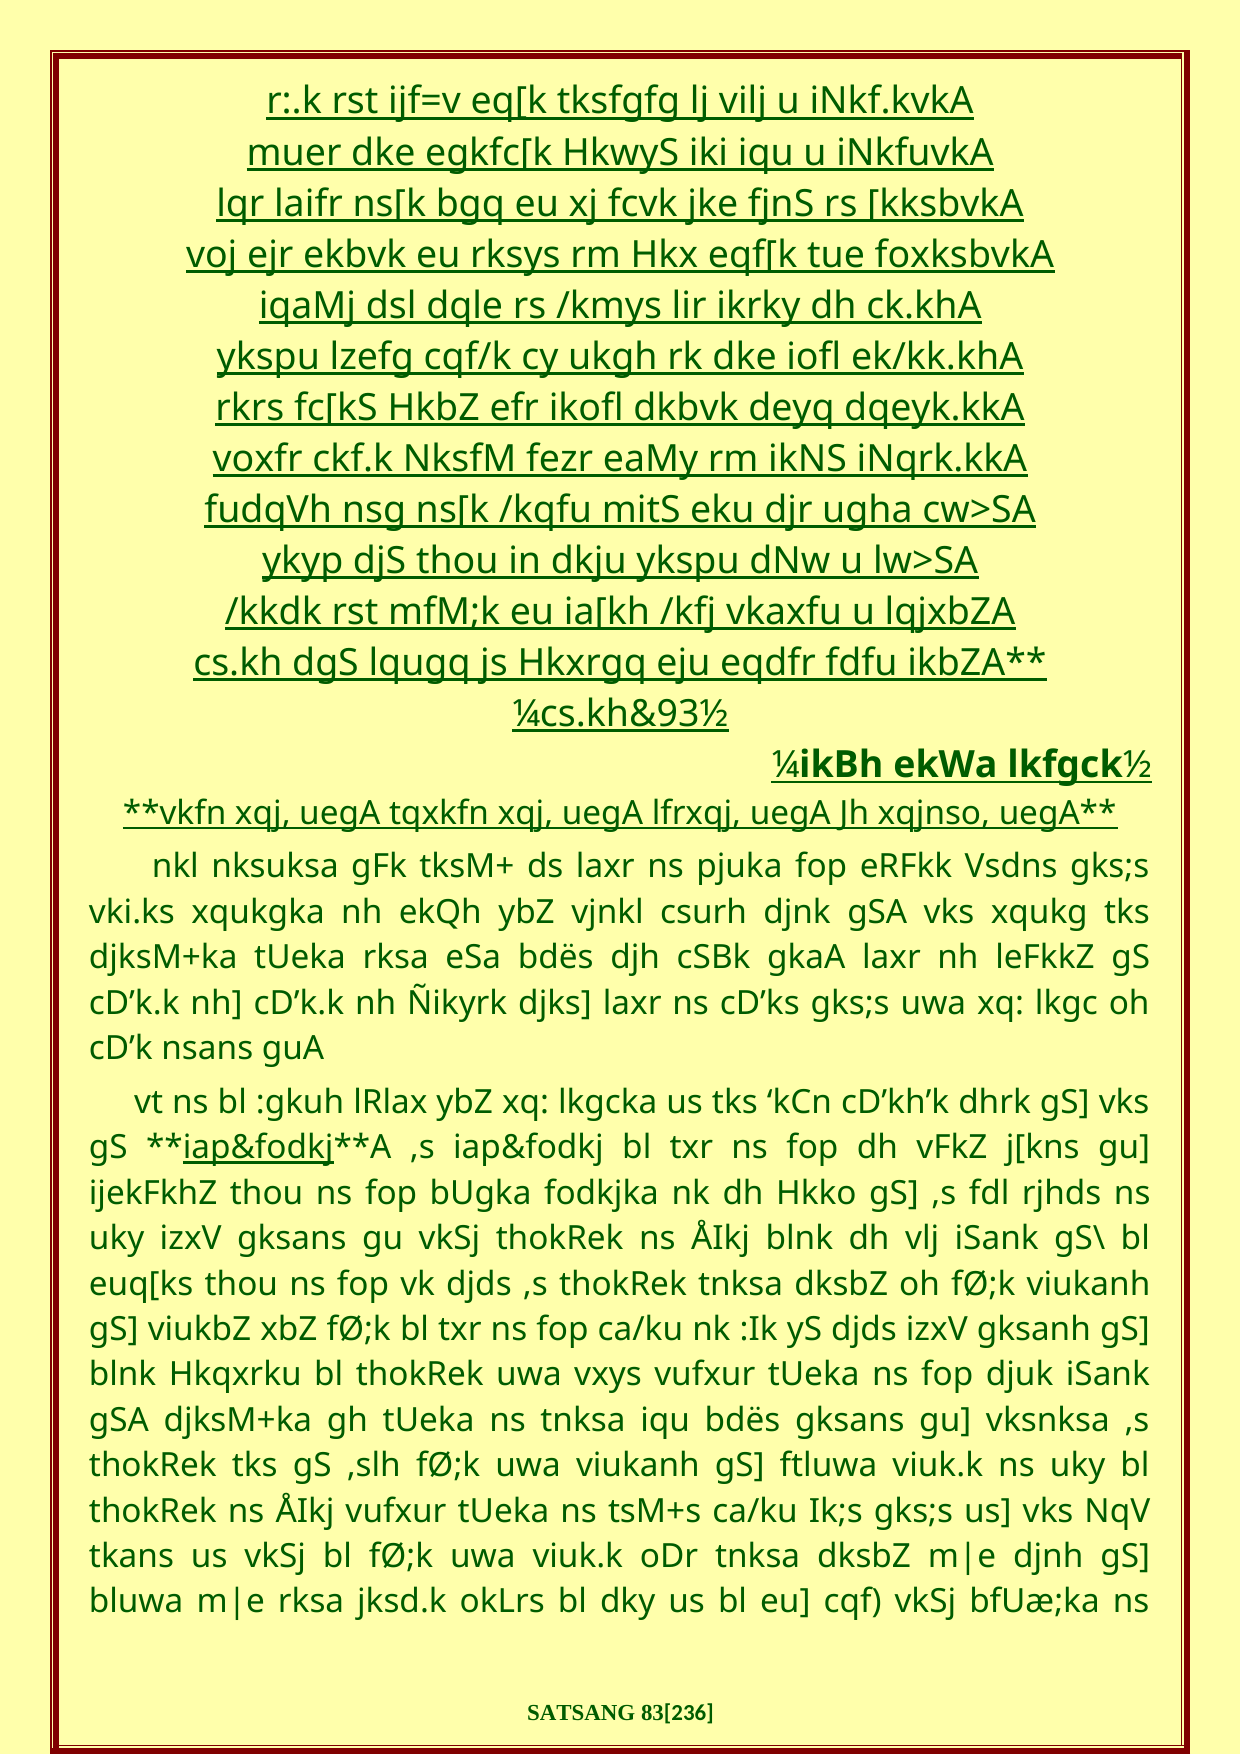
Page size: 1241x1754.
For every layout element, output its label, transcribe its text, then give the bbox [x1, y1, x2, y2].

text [89, 1078, 1152, 1623]
text **vkfn xqj, uegA tqxkfn xqj, uegA lfrxqj, uegA Jh xqjnso, uegA** [89, 788, 1152, 834]
text ykyp djS thou in dkju ykspu dNw u lw>SA [89, 533, 1152, 584]
text ykspu lzefg cqf/k cy ukgh rk dke iofl ek/kk.khA [89, 329, 1152, 380]
text nkl nksuksa gFk tksM+ ds laxr ns pjuka fop eRFkk Vsdns gks;s vki.ks xqukgka nh ekQh ybZ vjnkl csurh djnk gSA vks xqukg tks djksM+ka tUeka rksa eSa bdës djh cSBk gkaA laxr nh leFkkZ gS cD’k.k nh] cD’k.k nh Ñikyrk djks] laxr ns cD’ks gks;s uwa xq: lkgc oh cD’k nsans guA [89, 842, 1152, 1069]
text fudqVh nsg ns[k /kqfu mitS eku djr ugha cw>SA [89, 482, 1152, 533]
text rkrs fc[kS HkbZ efr ikofl dkbvk deyq dqeyk.kkA [89, 380, 1152, 431]
text iqaMj dsl dqle rs /kmys lir ikrky dh ck.khA [89, 278, 1152, 329]
text r:.k rst ijf=v eq[k tksfgfg lj vilj u iNkf.kvkA [89, 74, 1152, 125]
text cs.kh dgS lqugq js Hkxrgq eju eqdfr fdfu ikbZA** ¼cs.kh&93½ [89, 635, 1152, 737]
text /kkdk rst mfM;k eu ia[kh /kfj vkaxfu u lqjxbZA [89, 584, 1152, 635]
text muer dke egkfc[k HkwyS iki iqu u iNkfuvkA [89, 125, 1152, 176]
text voxfr ckf.k NksfM fezr eaMy rm ikNS iNqrk.kkA [89, 431, 1152, 482]
text lqr laifr ns[k bgq eu xj fcvk jke fjnS rs [kksbvkA [89, 176, 1152, 227]
text ¼ikBh ekWa lkfgck½ [89, 737, 1152, 788]
text voj ejr ekbvk eu rksys rm Hkx eqf[k tue foxksbvkA [89, 227, 1152, 278]
